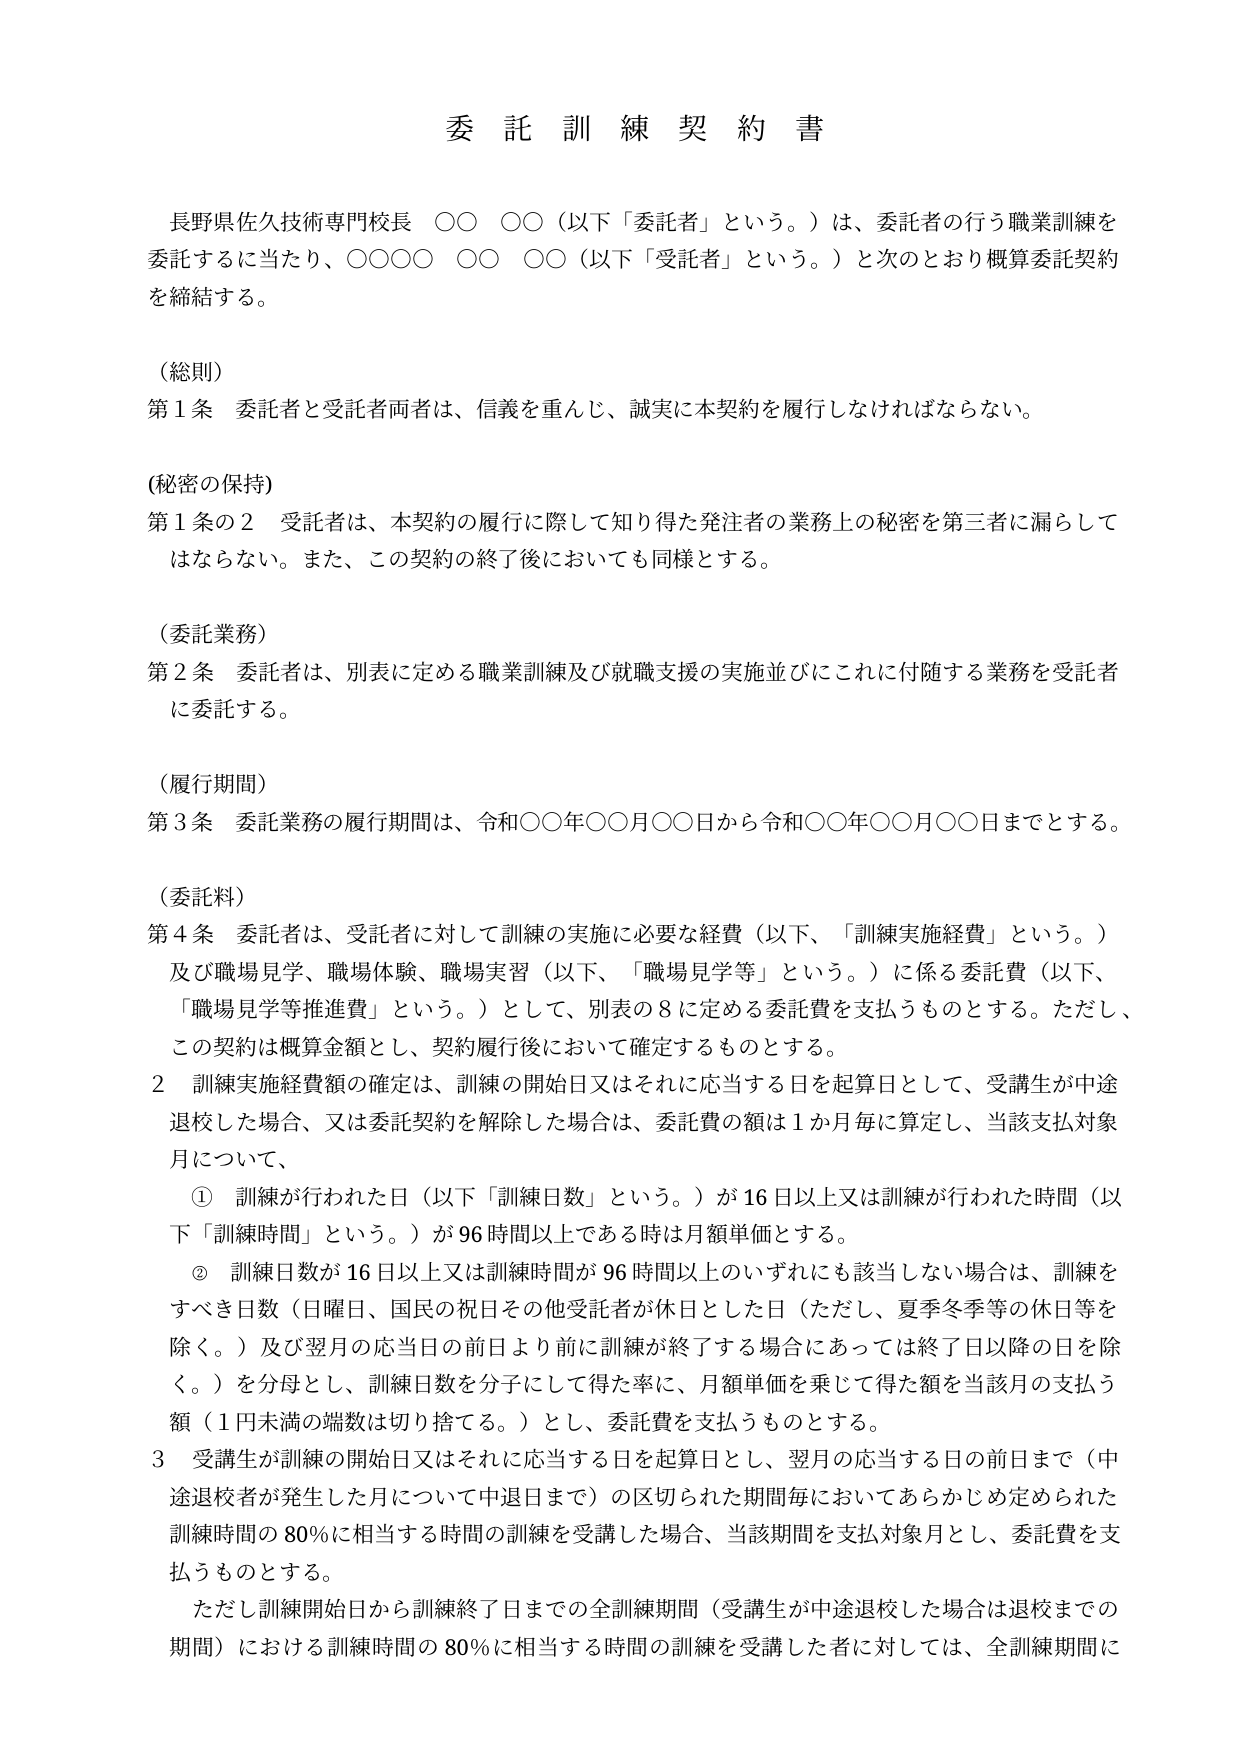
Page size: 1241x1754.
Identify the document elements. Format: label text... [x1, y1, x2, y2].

text ２ 訓練実施経費額の確定は、訓練の開始日又はそれに応当する日を起算日として、受講生が中途退校した場合、又は委託契約を解除した場合は、委託費の額は１か月毎に算定し、当該支払対象月について、 [148, 1064, 1122, 1177]
text 第３条 委託業務の履行期間は、令和○○年○○月○○日から令和○○年○○月○○日までとする。 [148, 802, 1122, 839]
text (秘密の保持) [148, 464, 1122, 502]
text 第４条 委託者は、受託者に対して訓練の実施に必要な経費（以下、「訓練実施経費」という。）及び職場見学、職場体験、職場実習（以下、「職場見学等」という。）に係る委託費（以下、「職場見学等推進費」という。）として、別表の８に定める委託費を支払うものとする。ただし、この契約は概算金額とし、契約履行後において確定するものとする。 [148, 914, 1122, 1064]
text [148, 1589, 1122, 1664]
text ３ 受講生が訓練の開始日又はそれに応当する日を起算日とし、翌月の応当する日の前日まで（中途退校者が発生した月について中退日まで）の区切られた期間毎においてあらかじめ定められた訓練時間の80％に相当する時間の訓練を受講した場合、当該期間を支払対象月とし、委託費を支払うものとする。 [148, 1439, 1122, 1589]
text （委託料） [148, 877, 1122, 914]
text 委 託 訓 練 契 約 書 [148, 89, 1122, 164]
text （委託業務） [148, 614, 1122, 652]
text ① 訓練が行われた日（以下「訓練日数」という。）が16日以上又は訓練が行われた時間（以下「訓練時間」という。）が96時間以上である時は月額単価とする。 [148, 1177, 1122, 1252]
text （総則） [148, 352, 1122, 389]
text （履行期間） [148, 764, 1122, 802]
text 第２条 委託者は、別表に定める職業訓練及び就職支援の実施並びにこれに付随する業務を受託者に委託する。 [148, 652, 1122, 727]
text 第１条の２ 受託者は、本契約の履行に際して知り得た発注者の業務上の秘密を第三者に漏らしてはならない。また、この契約の終了後においても同様とする。 [148, 502, 1122, 577]
text 第１条 委託者と受託者両者は、信義を重んじ、誠実に本契約を履行しなければならない。 [148, 389, 1122, 427]
text ② 訓練日数が16日以上又は訓練時間が96時間以上のいずれにも該当しない場合は、訓練をすべき日数（日曜日、国民の祝日その他受託者が休日とした日（ただし、夏季冬季等の休日等を除く。）及び翌月の応当日の前日より前に訓練が終了する場合にあっては終了日以降の日を除く。）を分母とし、訓練日数を分子にして得た率に、月額単価を乗じて得た額を当該月の支払う額（１円未満の端数は切り捨てる。）とし、委託費を支払うものとする。 [169, 1252, 1122, 1439]
text 長野県佐久技術専門校長 ○○ ○○（以下「委託者」という。）は、委託者の行う職業訓練を 委託するに当たり、○○○○ ○○ ○○（以下「受託者」という。）と次のとおり概算委託契約を締結する。 [148, 202, 1122, 314]
